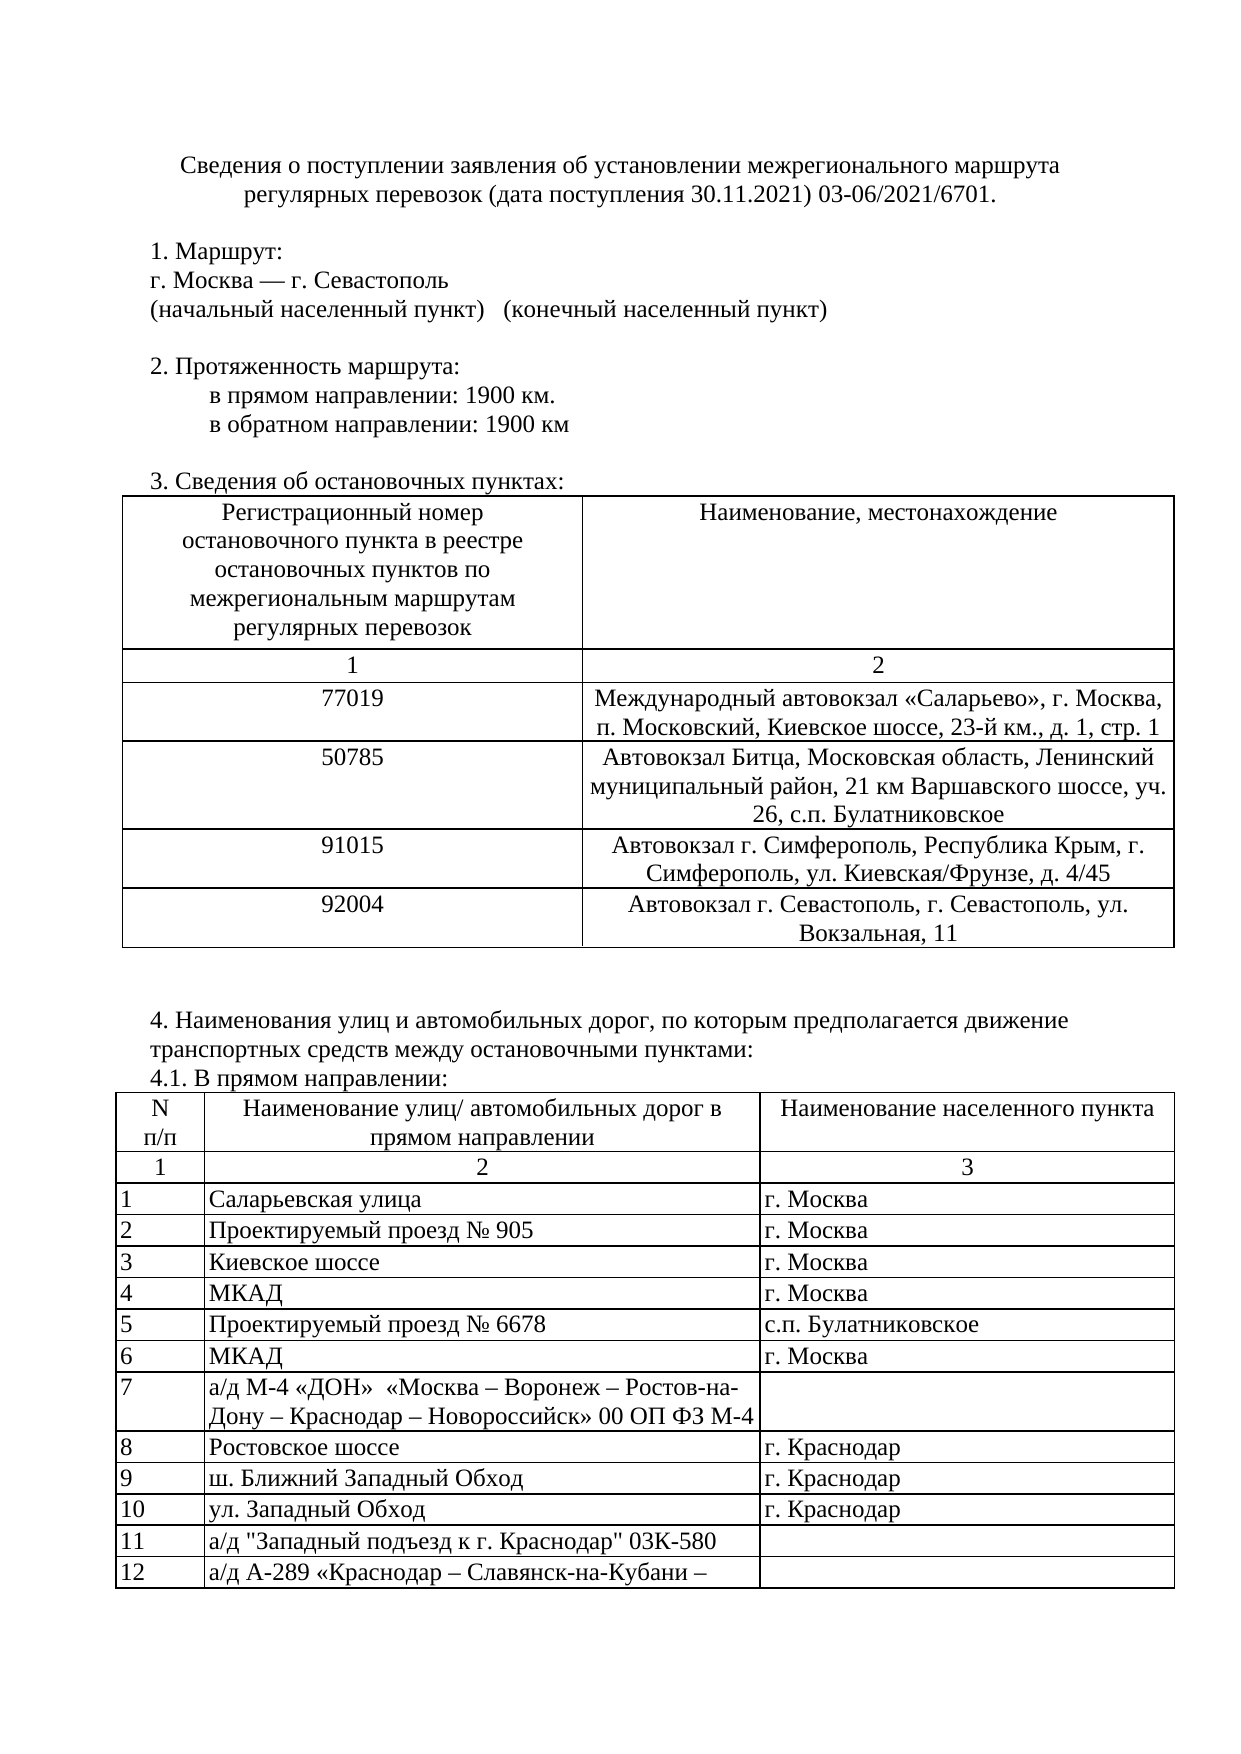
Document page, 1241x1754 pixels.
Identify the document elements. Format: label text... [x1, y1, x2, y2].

table_cell 12 [117, 1557, 204, 1587]
table_cell 1 [117, 1184, 204, 1214]
table_cell с.п. Булатниковское [761, 1310, 1174, 1339]
text г. Москва — г. Севастополь [150, 265, 1090, 294]
table_cell 2 [117, 1215, 204, 1245]
table_header N п/п [117, 1093, 204, 1151]
table_cell Саларьевская улица [205, 1184, 759, 1214]
table_cell 9 [117, 1463, 204, 1493]
table_cell 5 [117, 1310, 204, 1339]
table_cell 6 [117, 1341, 204, 1371]
text 2. Протяженность маршрута: [150, 351, 1090, 380]
text 4. Наименования улиц и автомобильных дорог, по которым предполагается движение транспортных средств между остановочными пунктами: [150, 1005, 1090, 1063]
table_cell ул. Западный Обход [205, 1495, 759, 1524]
table_cell 91015 [123, 830, 582, 887]
table_header Наименование улиц/ автомобильных дорог в прямом направлении [205, 1093, 759, 1151]
table_cell 2 [583, 650, 1173, 681]
table_cell 1 [117, 1152, 204, 1182]
table_cell 7 [117, 1373, 204, 1430]
table_cell Автовокзал г. Севастополь, г. Севастополь, ул. Вокзальная, 11 [583, 889, 1173, 946]
table_cell 2 [205, 1152, 759, 1182]
table_cell МКАД [205, 1341, 759, 1371]
table_cell ш. Ближний Западный Обход [205, 1463, 759, 1493]
table_header Наименование, местонахождение [583, 497, 1173, 648]
text в прямом направлении: 1900 км. [150, 380, 1090, 409]
text Сведения о поступлении заявления об установлении межрегионального маршрута регулярных перевозок (дата поступления 30.11.2021) 03-06/2021/6701. [150, 150, 1090, 207]
table_cell 77019 [123, 683, 582, 740]
table_cell г. Москва [761, 1184, 1174, 1214]
table_cell г. Москва [761, 1247, 1174, 1277]
table_cell 3 [761, 1152, 1174, 1182]
table_cell а/д "Западный подъезд к г. Краснодар" 03К-580 [205, 1526, 759, 1556]
table_cell а/д М-4 «ДОН» «Москва – Воронеж – Ростов-на-Дону – Краснодар – Новороссийск» 00 ОП ФЗ М-4 [205, 1373, 759, 1430]
table_cell 92004 [123, 889, 582, 946]
table_cell г. Москва [761, 1215, 1174, 1245]
table_cell 4 [117, 1278, 204, 1308]
table_cell г. Москва [761, 1341, 1174, 1371]
table_cell Киевское шоссе [205, 1247, 759, 1277]
table_cell Международный автовокзал «Саларьево», г. Москва, п. Московский, Киевское шоссе, 23-й км., д. 1, стр. 1 [583, 683, 1173, 740]
table_cell г. Краснодар [761, 1495, 1174, 1524]
table_cell 50785 [123, 742, 582, 828]
table_cell Ростовское шоссе [205, 1432, 759, 1461]
table_cell г. Москва [761, 1278, 1174, 1308]
table_cell МКАД [205, 1278, 759, 1308]
text 1. Маршрут: [150, 236, 1090, 265]
table_cell 1 [123, 650, 582, 681]
table_cell 3 [117, 1247, 204, 1277]
table_cell г. Краснодар [761, 1463, 1174, 1493]
table_cell 10 [117, 1495, 204, 1524]
text 4.1. В прямом направлении: [150, 1063, 1090, 1092]
text в обратном направлении: 1900 км [150, 409, 1090, 437]
table_cell г. Краснодар [761, 1432, 1174, 1461]
text (начальный населенный пункт) (конечный населенный пункт) [150, 294, 1090, 322]
table_cell 11 [117, 1526, 204, 1556]
table_cell Автовокзал Битца, Московская область, Ленинский муниципальный район, 21 км Варшавского шоссе, уч. 26, с.п. Булатниковское [583, 742, 1173, 828]
table_cell [761, 1557, 1174, 1587]
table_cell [205, 1557, 759, 1587]
table_cell Проектируемый проезд № 905 [205, 1215, 759, 1245]
table_cell Проектируемый проезд № 6678 [205, 1310, 759, 1339]
table_cell 8 [117, 1432, 204, 1461]
text 3. Сведения об остановочных пунктах: [150, 466, 1090, 495]
table_header Наименование населенного пункта [761, 1093, 1174, 1151]
table_cell [761, 1526, 1174, 1556]
table_header Регистрационный номер остановочного пункта в реестре остановочных пунктов по межрегиональным маршрутам регулярных перевозок [123, 497, 582, 648]
table_cell [761, 1373, 1174, 1430]
table_cell Автовокзал г. Симферополь, Республика Крым, г. Симферополь, ул. Киевская/Фрунзе, д. 4/45 [583, 830, 1173, 887]
